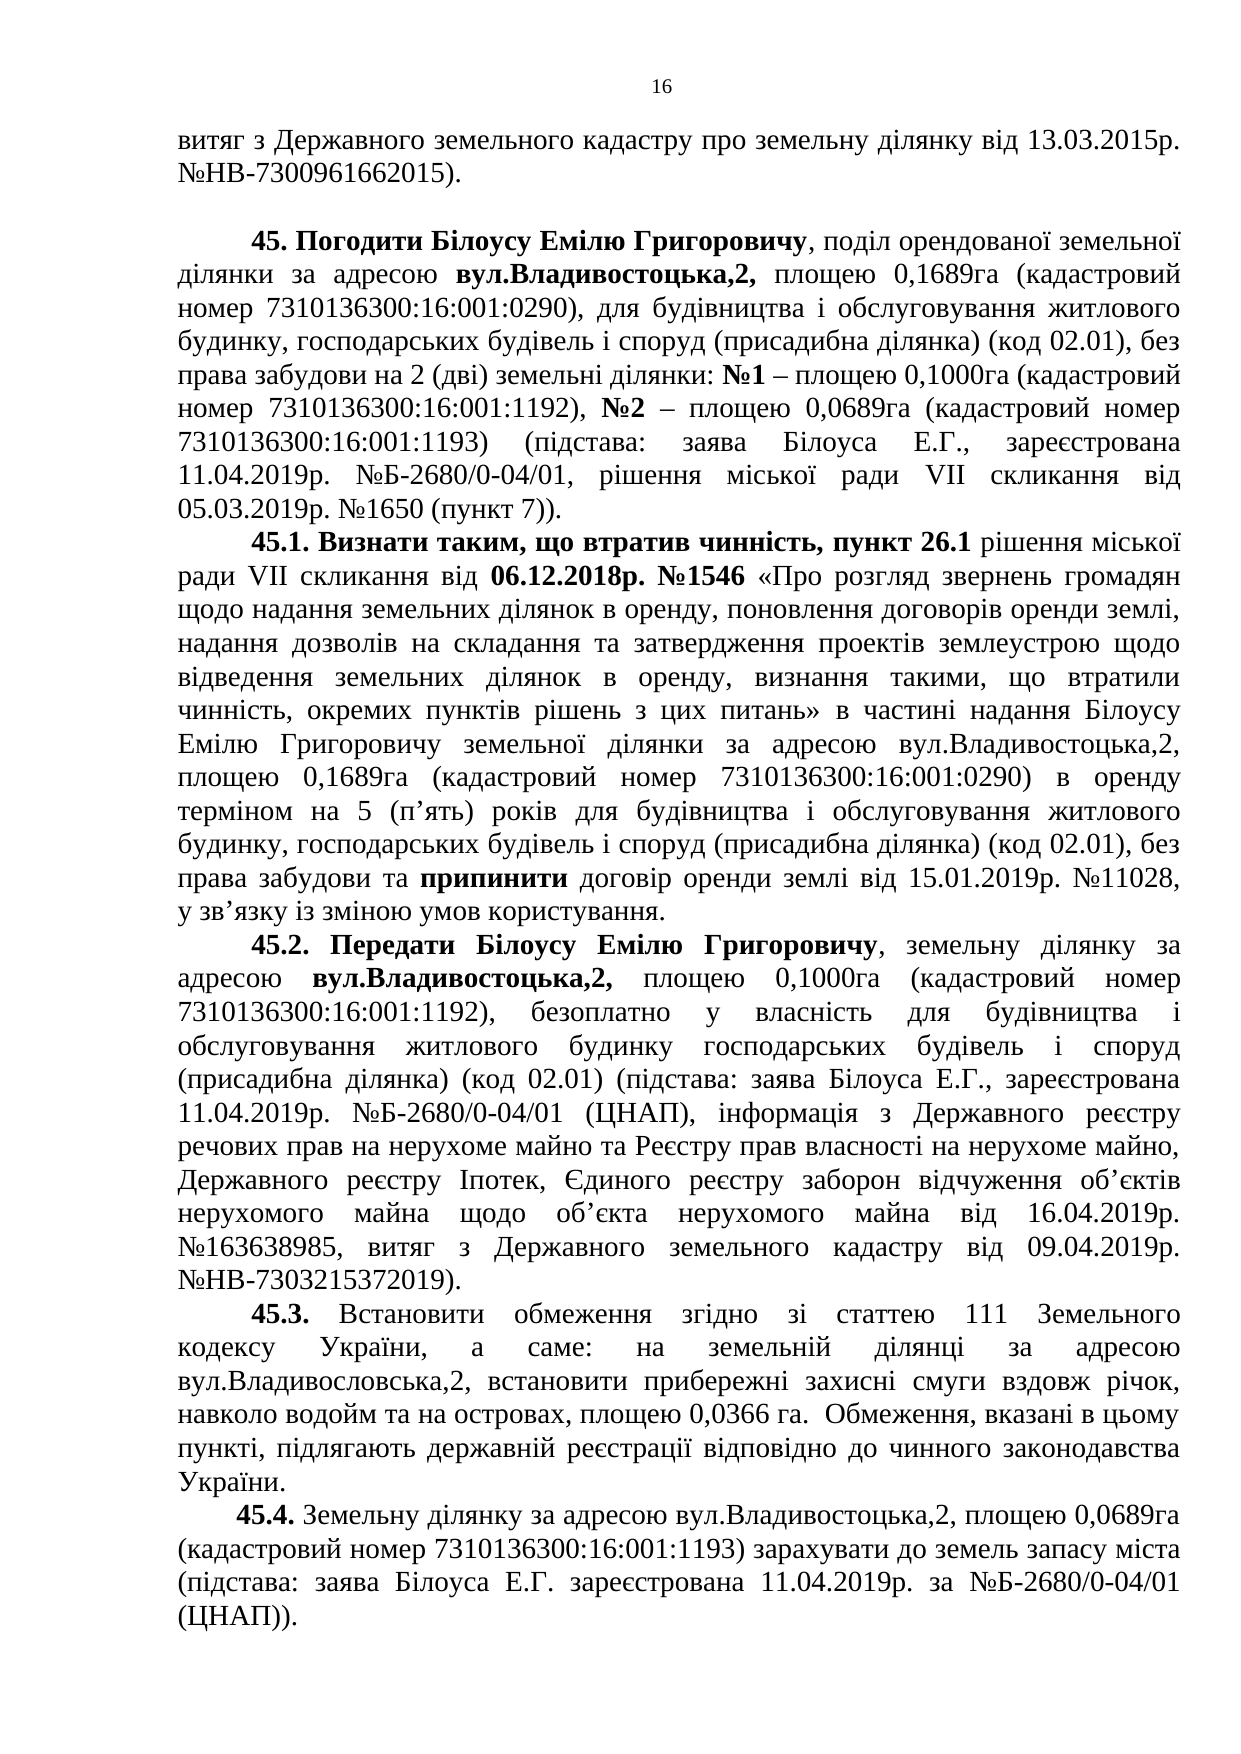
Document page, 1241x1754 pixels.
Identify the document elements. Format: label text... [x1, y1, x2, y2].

text 45.2. Передати Білоусу Емілю Григоровичу, земельну ділянку за адресою вул.Владивостоцька,2, площею 0,1000га (кадастровий номер 7310136300:16:001:1192), безоплатно у власність для будівництва і обслуговування житлового будинку господарських будівель і споруд (присадибна ділянка) (код 02.01) (підстава: заява Білоуса Е.Г., зареєстрована 11.04.2019р. №Б-2680/0-04/01 (ЦНАП), інформація з Державного реєстру речових прав на нерухоме майно та Реєстру прав власності на нерухоме майно, Державного реєстру Іпотек, Єдиного реєстру заборон відчуження об’єктів нерухомого майна щодо об’єкта нерухомого майна від 16.04.2019р. №163638985, витяг з Державного земельного кадастру від 09.04.2019р. №НВ-7303215372019). [177, 927, 1181, 1296]
text 45.4. Земельну ділянку за адресою вул.Владивостоцька,2, площею 0,0689га (кадастровий номер 7310136300:16:001:1193) зарахувати до земель запасу міста (підстава: заява Білоуса Е.Г. зареєстрована 11.04.2019р. за №Б-2680/0-04/01 (ЦНАП)). [177, 1497, 1181, 1631]
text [177, 118, 1181, 189]
text 45.3. Встановити обмеження згідно зі статтею 111 Земельного кодексу України, а саме: на земельній ділянці за адресою вул.Владивословська,2, встановити прибережні захисні смуги вздовж річок, навколо водойм та на островах, площею 0,0366 га. Обмеження, вказані в цьому пункті, підлягають державній реєстрації відповідно до чинного законодавства України. [177, 1296, 1181, 1497]
text 45.1. Визнати таким, що втратив чинність, пункт 26.1 рішення міської ради VІІ скликання від 06.12.2018р. №1546 «Про розгляд звернень громадян щодо надання земельних ділянок в оренду, поновлення договорів оренди землі, надання дозволів на складання та затвердження проектів землеустрою щодо відведення земельних ділянок в оренду, визнання такими, що втратили чинність, окремих пунктів рішень з цих питань» в частині надання Білоусу Емілю Григоровичу земельної ділянки за адресою вул.Владивостоцька,2, площею 0,1689га (кадастровий номер 7310136300:16:001:0290) в оренду терміном на 5 (п’ять) років для будівництва і обслуговування житлового будинку, господарських будівель і споруд (присадибна ділянка) (код 02.01), без права забудови та припинити договір оренди землі від 15.01.2019р. №11028, у зв’язку із зміною умов користування. [177, 524, 1181, 927]
text 45. Погодити Білоусу Емілю Григоровичу, поділ орендованої земельної ділянки за адресою вул.Владивостоцька,2, площею 0,1689га (кадастровий номер 7310136300:16:001:0290), для будівництва і обслуговування житлового будинку, господарських будівель і споруд (присадибна ділянка) (код 02.01), без права забудови на 2 (дві) земельні ділянки: №1 – площею 0,1000га (кадастровий номер 7310136300:16:001:1192), №2 – площею 0,0689га (кадастровий номер 7310136300:16:001:1193) (підстава: заява Білоуса Е.Г., зареєстрована 11.04.2019р. №Б-2680/0-04/01, рішення міської ради VIІ скликання від 05.03.2019р. №1650 (пункт 7)). [177, 223, 1181, 524]
